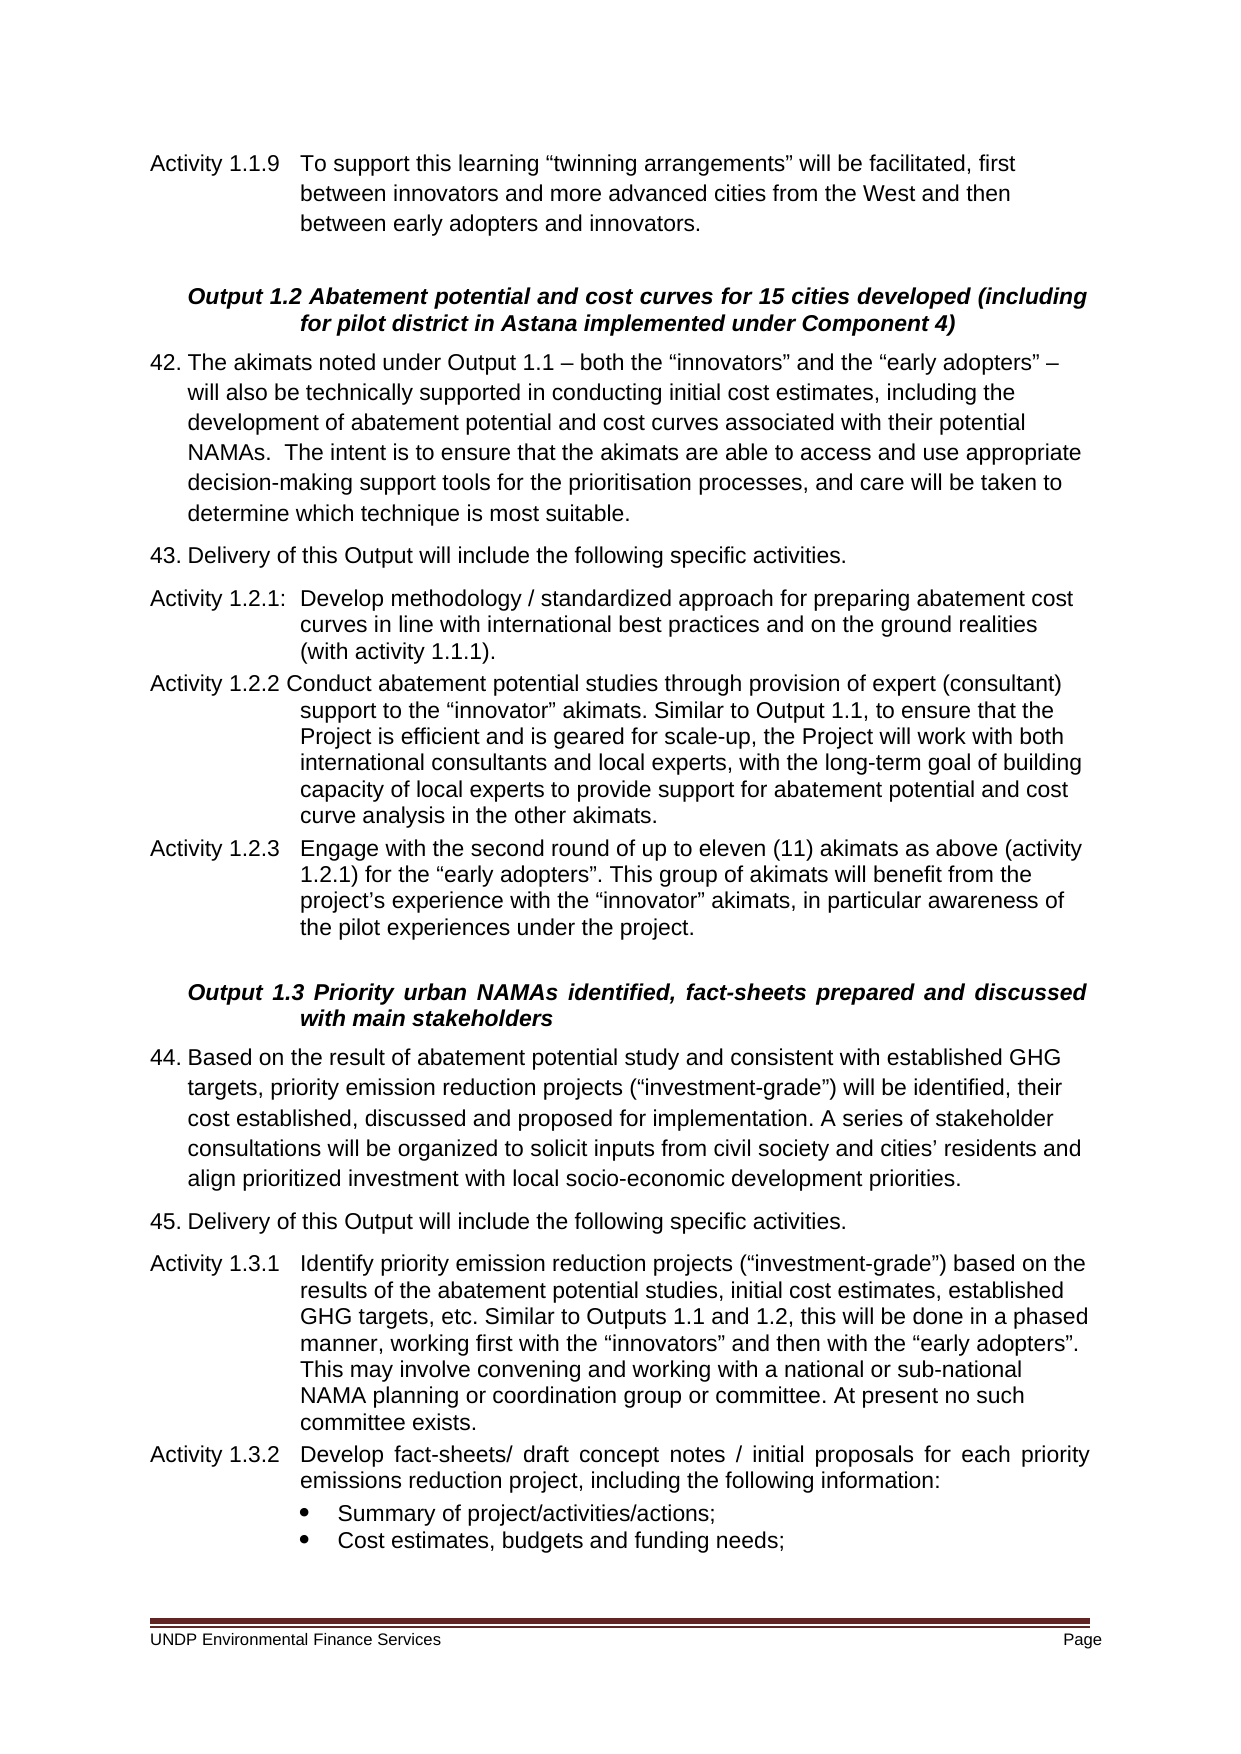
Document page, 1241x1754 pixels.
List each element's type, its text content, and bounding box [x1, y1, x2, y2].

text Activity 1.2.3 Engage with the second round of up to eleven (11) akimats as above (activity 1.2.1) for the “early adopters”. This group of akimats will benefit from the project’s experience with the “innovator” akimats, in particular awareness of the pilot experiences under the project. [150, 835, 1090, 940]
list Summary of project/activities/actions; [300, 1500, 1090, 1527]
text Activity 1.3.2 Develop fact-sheets/ draft concept notes / initial proposals for each priority emissions reduction project, including the following information: [150, 1441, 1090, 1494]
text The akimats noted under Output 1.1 – both the “innovators” and the “early adopters” – will also be technically supported in conducting initial cost estimates, including the development of abatement potential and cost curves associated with their potential NAMAs. The intent is to ensure that the akimats are able to access and use appropriate decision-making support tools for the prioritisation processes, and care will be taken to determine which technique is most suitable. [150, 348, 1090, 526]
list Cost estimates, budgets and funding needs; [300, 1527, 1090, 1554]
text Activity 1.2.2 Conduct abatement potential studies through provision of expert (consultant) support to the “innovator” akimats. Similar to Output 1.1, to ensure that the Project is efficient and is geared for scale-up, the Project will work with both international consultants and local experts, with the long-term goal of building capacity of local experts to provide support for abatement potential and cost curve analysis in the other akimats. [150, 670, 1090, 828]
text Based on the result of abatement potential study and consistent with established GHG targets, priority emission reduction projects (“investment-grade”) will be identified, their cost established, discussed and proposed for implementation. A series of stakeholder consultations will be organized to solicit inputs from civil society and cities’ residents and align prioritized investment with local socio-economic development priorities. [150, 1044, 1090, 1191]
text Activity 1.1.9 To support this learning “twinning arrangements” will be facilitated, first between innovators and more advanced cities from the West and then between early adopters and innovators. [150, 150, 1090, 237]
text Delivery of this Output will include the following specific activities. [150, 542, 1090, 569]
text Delivery of this Output will include the following specific activities. [150, 1208, 1090, 1234]
text Output 1.2 Abatement potential and cost curves for 15 cities developed (including for pilot district in Astana implemented under Component 4) [187, 283, 1090, 336]
text Output 1.3 Priority urban NAMAs identified, fact-sheets prepared and discussed with main stakeholders [187, 979, 1090, 1032]
text Activity 1.3.1 Identify priority emission reduction projects (“investment-grade”) based on the results of the abatement potential studies, initial cost estimates, established GHG targets, etc. Similar to Outputs 1.1 and 1.2, this will be done in a phased manner, working first with the “innovators” and then with the “early adopters”. This may involve convening and working with a national or sub-national NAMA planning or coordination group or committee. At present no such committee exists. [150, 1250, 1090, 1435]
text Activity 1.2.1: Develop methodology / standardized approach for preparing abatement cost curves in line with international best practices and on the ground realities (with activity 1.1.1). [150, 585, 1090, 664]
